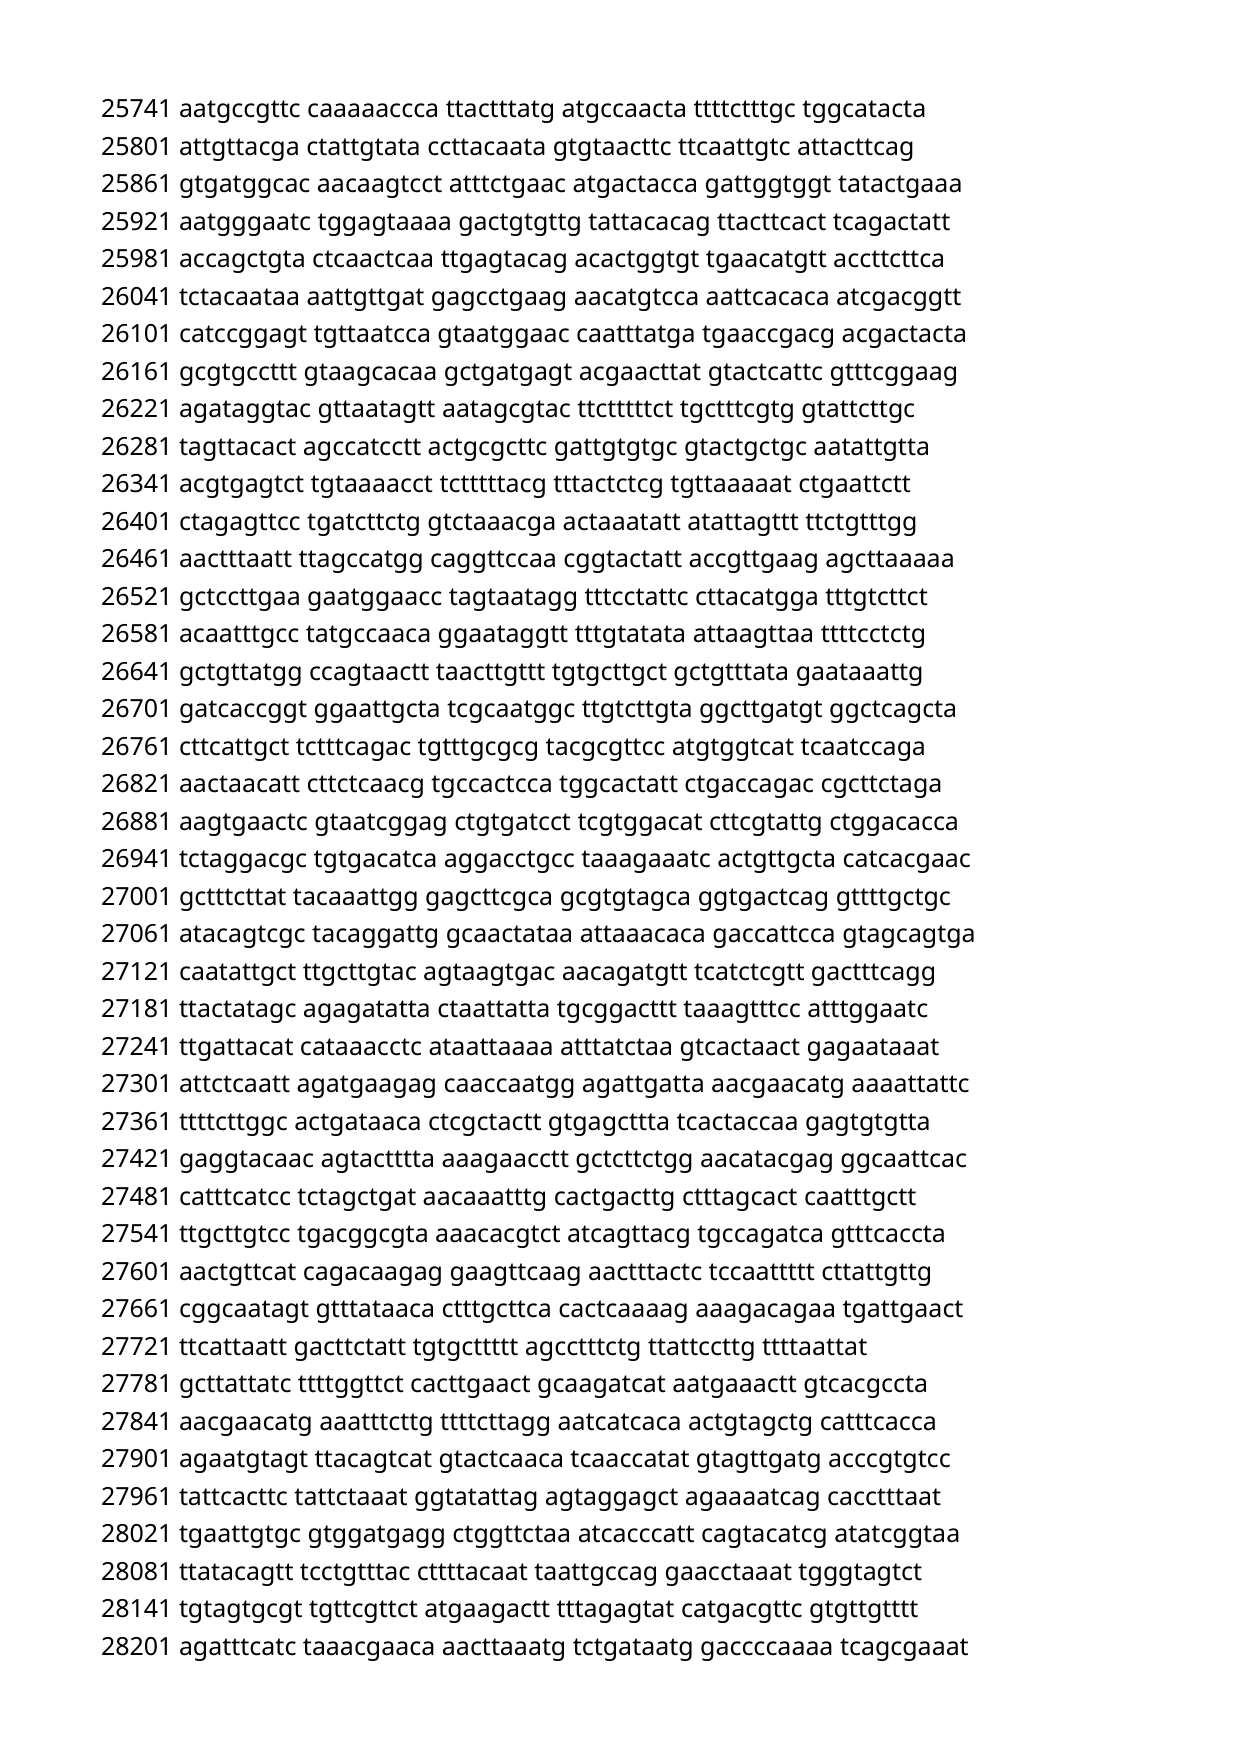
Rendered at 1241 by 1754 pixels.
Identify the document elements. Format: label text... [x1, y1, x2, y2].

text 27181 ttactatagc agagatatta ctaattatta tgcggacttt taaagtttcc atttggaatc [75, 989, 1165, 1027]
text 27961 tattcacttc tattctaaat ggtatattag agtaggagct agaaaatcag cacctttaat [75, 1477, 1165, 1514]
text 28141 tgtagtgcgt tgttcgttct atgaagactt tttagagtat catgacgttc gtgttgtttt [75, 1589, 1165, 1627]
text 27121 caatattgct ttgcttgtac agtaagtgac aacagatgtt tcatctcgtt gactttcagg [75, 952, 1165, 989]
text 28021 tgaattgtgc gtggatgagg ctggttctaa atcacccatt cagtacatcg atatcggtaa [75, 1514, 1165, 1552]
text 27481 catttcatcc tctagctgat aacaaatttg cactgacttg ctttagcact caatttgctt [75, 1177, 1165, 1214]
text 26041 tctacaataa aattgttgat gagcctgaag aacatgtcca aattcacaca atcgacggtt [75, 277, 1165, 314]
text 26161 gcgtgccttt gtaagcacaa gctgatgagt acgaacttat gtactcattc gtttcggaag [75, 352, 1165, 389]
text 26761 cttcattgct tctttcagac tgtttgcgcg tacgcgttcc atgtggtcat tcaatccaga [75, 727, 1165, 764]
text 26881 aagtgaactc gtaatcggag ctgtgatcct tcgtggacat cttcgtattg ctggacacca [75, 802, 1165, 839]
text 27841 aacgaacatg aaatttcttg ttttcttagg aatcatcaca actgtagctg catttcacca [75, 1402, 1165, 1439]
text 27241 ttgattacat cataaacctc ataattaaaa atttatctaa gtcactaact gagaataaat [75, 1027, 1165, 1064]
text 27001 gctttcttat tacaaattgg gagcttcgca gcgtgtagca ggtgactcag gttttgctgc [75, 877, 1165, 914]
text 27901 agaatgtagt ttacagtcat gtactcaaca tcaaccatat gtagttgatg acccgtgtcc [75, 1439, 1165, 1477]
text 26521 gctccttgaa gaatggaacc tagtaatagg tttcctattc cttacatgga tttgtcttct [75, 577, 1165, 614]
text 27601 aactgttcat cagacaagag gaagttcaag aactttactc tccaattttt cttattgttg [75, 1252, 1165, 1289]
text 26701 gatcaccggt ggaattgcta tcgcaatggc ttgtcttgta ggcttgatgt ggctcagcta [75, 689, 1165, 727]
text 28201 agatttcatc taaacgaaca aacttaaatg tctgataatg gaccccaaaa tcagcgaaat [75, 1627, 1165, 1664]
text 25801 attgttacga ctattgtata ccttacaata gtgtaacttc ttcaattgtc attacttcag [75, 127, 1165, 164]
text 25921 aatgggaatc tggagtaaaa gactgtgttg tattacacag ttacttcact tcagactatt [75, 202, 1165, 239]
text 25981 accagctgta ctcaactcaa ttgagtacag acactggtgt tgaacatgtt accttcttca [75, 239, 1165, 277]
text 27541 ttgcttgtcc tgacggcgta aaacacgtct atcagttacg tgccagatca gtttcaccta [75, 1214, 1165, 1252]
text 26461 aactttaatt ttagccatgg caggttccaa cggtactatt accgttgaag agcttaaaaa [75, 539, 1165, 577]
text 26821 aactaacatt cttctcaacg tgccactcca tggcactatt ctgaccagac cgcttctaga [75, 764, 1165, 802]
text 27361 ttttcttggc actgataaca ctcgctactt gtgagcttta tcactaccaa gagtgtgtta [75, 1102, 1165, 1139]
text 26581 acaatttgcc tatgccaaca ggaataggtt tttgtatata attaagttaa ttttcctctg [75, 614, 1165, 652]
text 25861 gtgatggcac aacaagtcct atttctgaac atgactacca gattggtggt tatactgaaa [75, 164, 1165, 202]
text 27661 cggcaatagt gtttataaca ctttgcttca cactcaaaag aaagacagaa tgattgaact [75, 1289, 1165, 1327]
text 26941 tctaggacgc tgtgacatca aggacctgcc taaagaaatc actgttgcta catcacgaac [75, 839, 1165, 877]
text 26221 agataggtac gttaatagtt aatagcgtac ttctttttct tgctttcgtg gtattcttgc [75, 389, 1165, 427]
text 25741 aatgccgttc caaaaaccca ttactttatg atgccaacta ttttctttgc tggcatacta [75, 89, 1165, 127]
text 26341 acgtgagtct tgtaaaacct tctttttacg tttactctcg tgttaaaaat ctgaattctt [75, 464, 1165, 502]
text 26401 ctagagttcc tgatcttctg gtctaaacga actaaatatt atattagttt ttctgtttgg [75, 502, 1165, 539]
text 26281 tagttacact agccatcctt actgcgcttc gattgtgtgc gtactgctgc aatattgtta [75, 427, 1165, 464]
text 27301 attctcaatt agatgaagag caaccaatgg agattgatta aacgaacatg aaaattattc [75, 1064, 1165, 1102]
text 27421 gaggtacaac agtactttta aaagaacctt gctcttctgg aacatacgag ggcaattcac [75, 1139, 1165, 1177]
text 27781 gcttattatc ttttggttct cacttgaact gcaagatcat aatgaaactt gtcacgccta [75, 1364, 1165, 1402]
text 26101 catccggagt tgttaatcca gtaatggaac caatttatga tgaaccgacg acgactacta [75, 314, 1165, 352]
text 26641 gctgttatgg ccagtaactt taacttgttt tgtgcttgct gctgtttata gaataaattg [75, 652, 1165, 689]
text 27061 atacagtcgc tacaggattg gcaactataa attaaacaca gaccattcca gtagcagtga [75, 914, 1165, 952]
text 28081 ttatacagtt tcctgtttac cttttacaat taattgccag gaacctaaat tgggtagtct [75, 1552, 1165, 1589]
text 27721 ttcattaatt gacttctatt tgtgcttttt agcctttctg ttattccttg ttttaattat [75, 1327, 1165, 1364]
